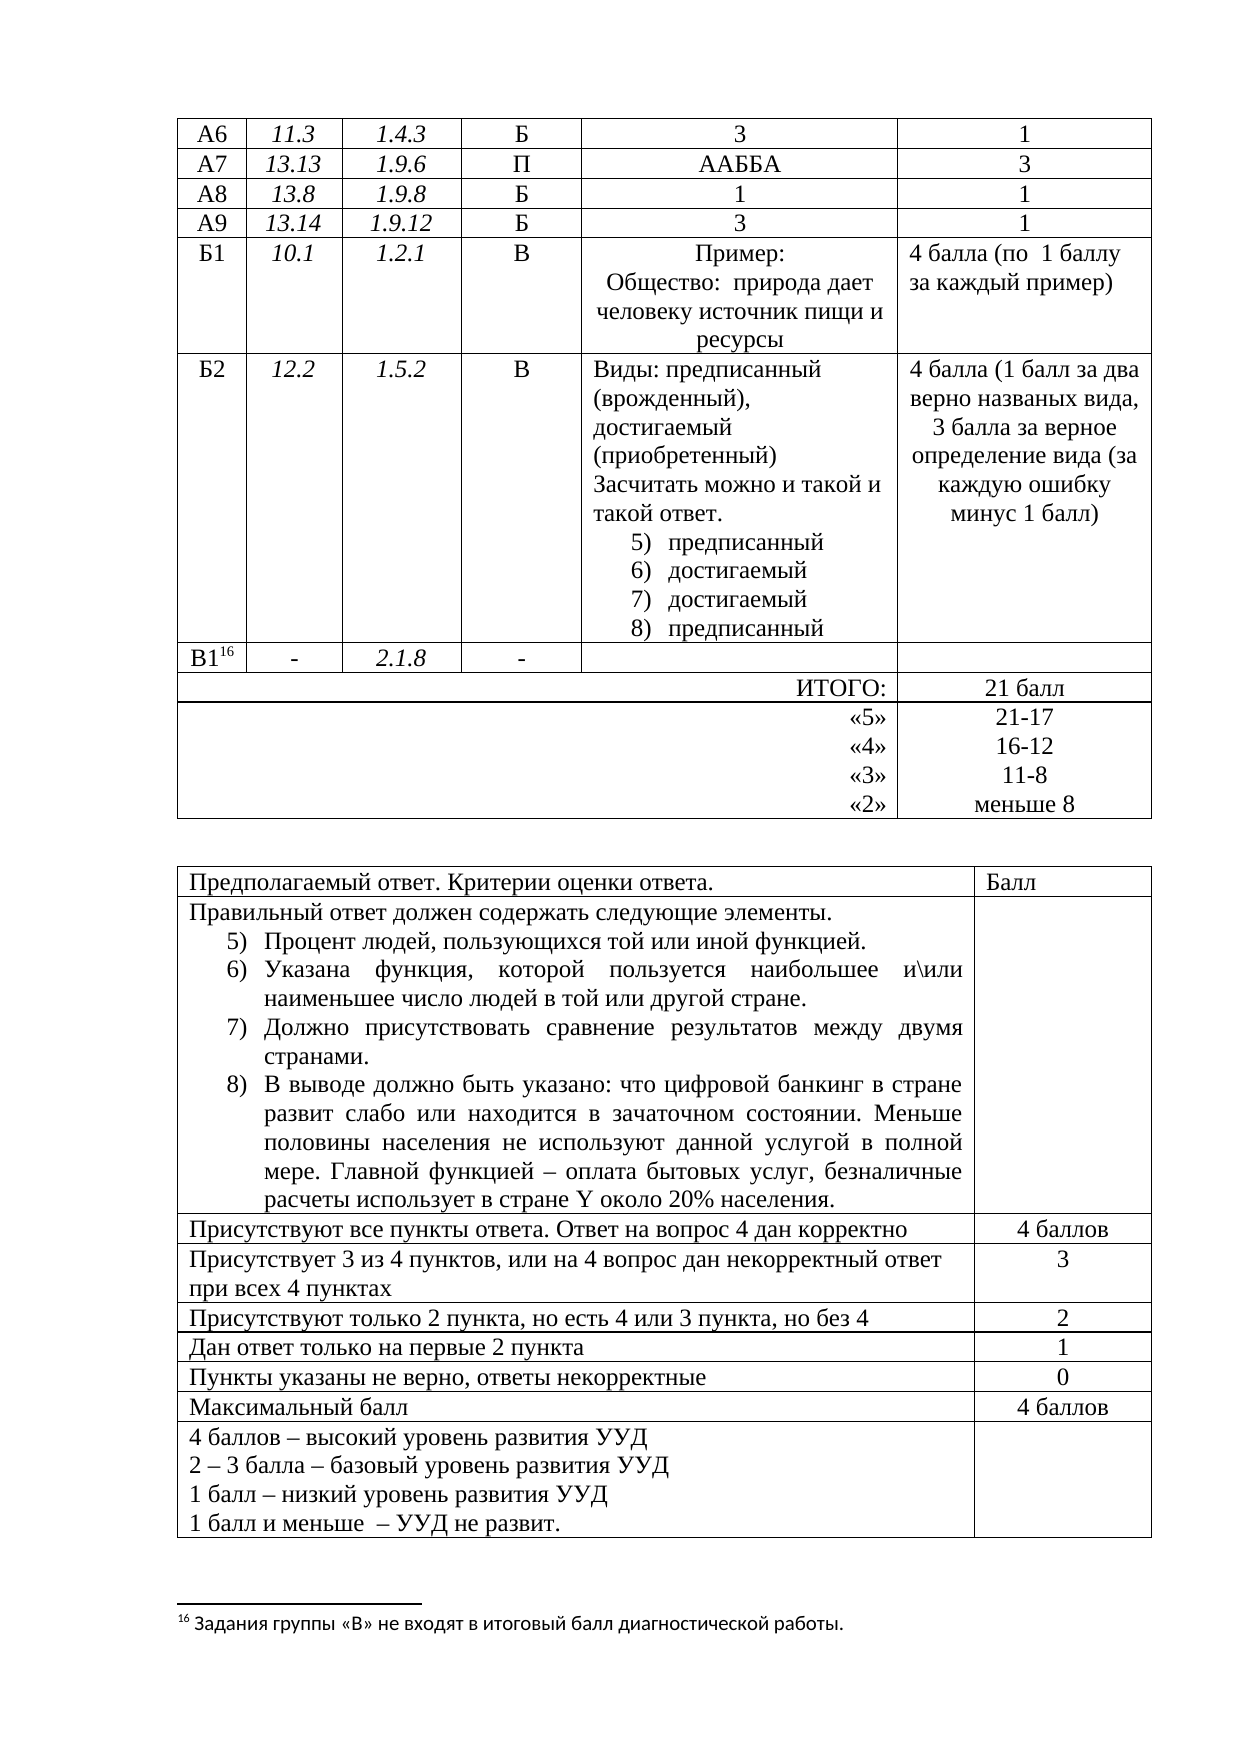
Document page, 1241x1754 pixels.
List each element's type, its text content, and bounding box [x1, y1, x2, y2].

table_cell «5» «4» «3» «2» [178, 703, 897, 817]
table_cell 1 [898, 119, 1151, 148]
table_cell Виды: предписанный (врожденный), достигаемый (приобретенный) Засчитать можно и такой и такой ответ. предписанный достигаемый достигаемый предписанный [582, 354, 897, 642]
table_cell 3 [898, 149, 1151, 178]
table_cell 4 баллов – высокий уровень развития УУД 2 – 3 балла – базовый уровень развития УУД 1 балл – низкий уровень развития УУД 1 балл и меньше – УУД не развит. [178, 1422, 974, 1537]
table_cell [582, 643, 897, 672]
table_cell Б2 [178, 354, 246, 642]
table_cell 1.9.8 [343, 179, 461, 207]
table_cell Б [462, 209, 581, 237]
table_cell Пункты указаны не верно, ответы некорректные [178, 1362, 974, 1391]
table_cell 13.14 [247, 209, 342, 237]
table_cell Пример: Общество: природа дает человеку источник пищи и ресурсы [582, 238, 897, 353]
table_cell Присутствуют все пункты ответа. Ответ на вопрос 4 дан корректно [178, 1214, 974, 1243]
table_cell В [462, 354, 581, 642]
table_cell А7 [178, 149, 246, 178]
table_header Балл [975, 867, 1151, 896]
table_cell Б [462, 119, 581, 148]
table_cell 4 балла (по 1 баллу за каждый пример) [898, 238, 1151, 353]
table_cell Правильный ответ должен содержать следующие элементы. Процент людей, пользующихся той или иной функцией. Указана функция, которой пользуется наибольшее и\или наименьшее число людей в той или другой стране. Должно присутствовать сравнение результатов между двумя странами. В выводе должно быть указано: что цифровой банкинг в стране развит слабо или находится в зачаточном состоянии. Меньше половины населения не используют данной услугой в полной мере. Главной функцией – оплата бытовых услуг, безналичные расчеты использует в стране Y около 20% населения. [178, 897, 974, 1213]
table_cell [975, 1422, 1151, 1537]
table_cell Присутствуют только 2 пункта, но есть 4 или 3 пункта, но без 4 [178, 1303, 974, 1331]
table_cell Б [462, 179, 581, 207]
table_cell 1.9.6 [343, 149, 461, 178]
table_cell - [247, 643, 342, 672]
table_cell 13.13 [247, 149, 342, 178]
table_cell А9 [178, 209, 246, 237]
table_cell ИТОГО: [178, 673, 897, 701]
table_cell 1 [898, 179, 1151, 207]
table_cell 3 [582, 209, 897, 237]
table_cell 21 балл [898, 673, 1151, 701]
table_cell 1.5.2 [343, 354, 461, 642]
table_cell 3 [582, 119, 897, 148]
table_cell 2.1.8 [343, 643, 461, 672]
table_cell 1 [975, 1333, 1151, 1361]
table_cell В [462, 238, 581, 353]
table_cell - [462, 643, 581, 672]
table_cell Максимальный балл [178, 1392, 974, 1421]
table_cell А6 [178, 119, 246, 148]
table_cell Дан ответ только на первые 2 пункта [178, 1333, 974, 1361]
table_cell 11.3 [247, 119, 342, 148]
table_cell 1.9.12 [343, 209, 461, 237]
table_cell 1.4.3 [343, 119, 461, 148]
table_cell В1 [178, 643, 246, 672]
table_cell [975, 897, 1151, 1213]
table_cell 1.2.1 [343, 238, 461, 353]
table_cell 3 [975, 1244, 1151, 1302]
table_cell Б1 [178, 238, 246, 353]
table_cell П [462, 149, 581, 178]
table_cell ААББА [582, 149, 897, 178]
table_cell 21-17 16-12 11-8 меньше 8 [898, 703, 1151, 817]
table_cell [898, 643, 1151, 672]
table_header Предполагаемый ответ. Критерии оценки ответа. [178, 867, 974, 896]
table_cell 1 [898, 209, 1151, 237]
table_cell 0 [975, 1362, 1151, 1391]
table_cell 4 балла (1 балл за два верно названых вида, 3 балла за верное определение вида (за каждую ошибку минус 1 балл) [898, 354, 1151, 642]
table_cell 13.8 [247, 179, 342, 207]
table_cell 1 [582, 179, 897, 207]
table_cell 12.2 [247, 354, 342, 642]
table_cell А8 [178, 179, 246, 207]
table_cell 4 баллов [975, 1392, 1151, 1421]
table_cell 10.1 [247, 238, 342, 353]
table_cell 4 баллов [975, 1214, 1151, 1243]
table_cell 2 [975, 1303, 1151, 1331]
table_cell Присутствует 3 из 4 пунктов, или на 4 вопрос дан некорректный ответ при всех 4 пунктах [178, 1244, 974, 1302]
